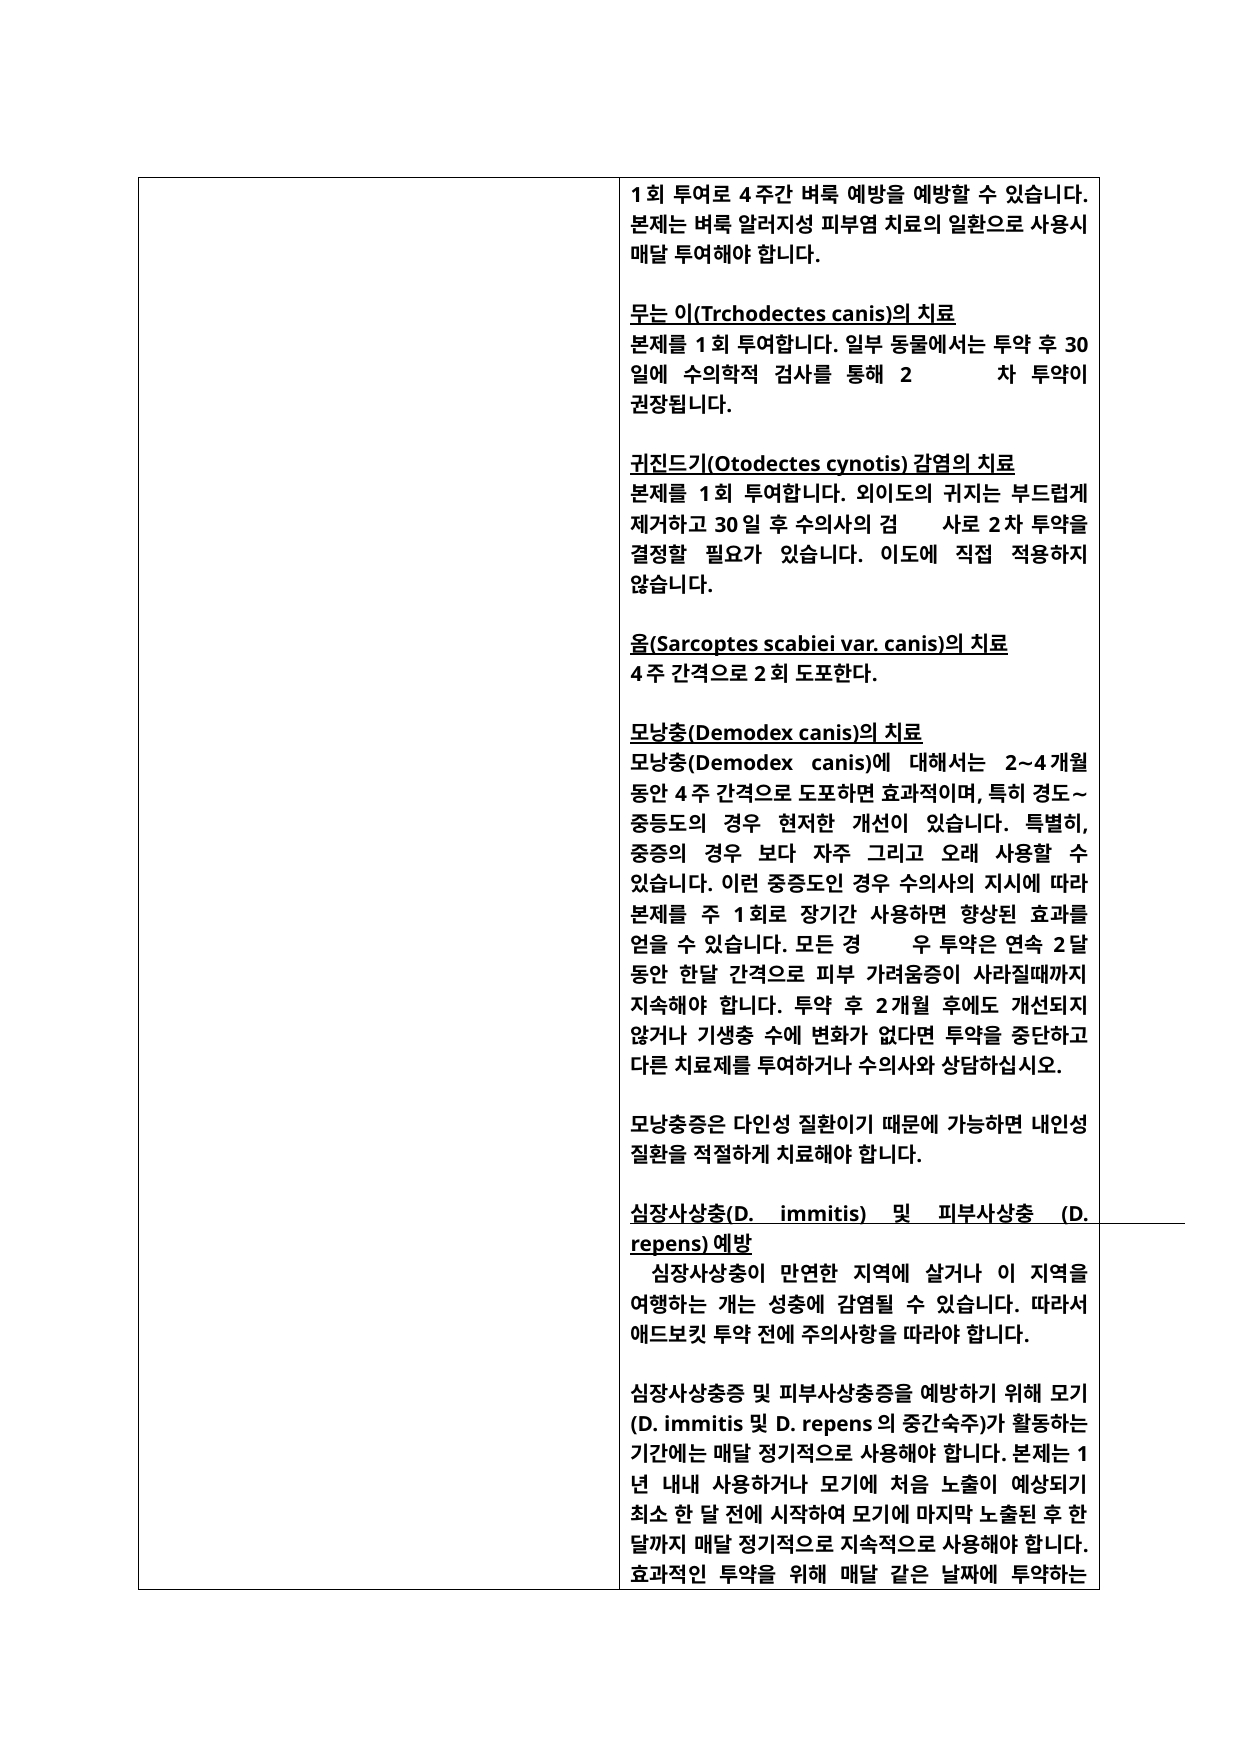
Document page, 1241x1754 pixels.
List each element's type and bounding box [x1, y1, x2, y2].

table_cell [620, 178, 1099, 1589]
table_cell [139, 178, 619, 1589]
